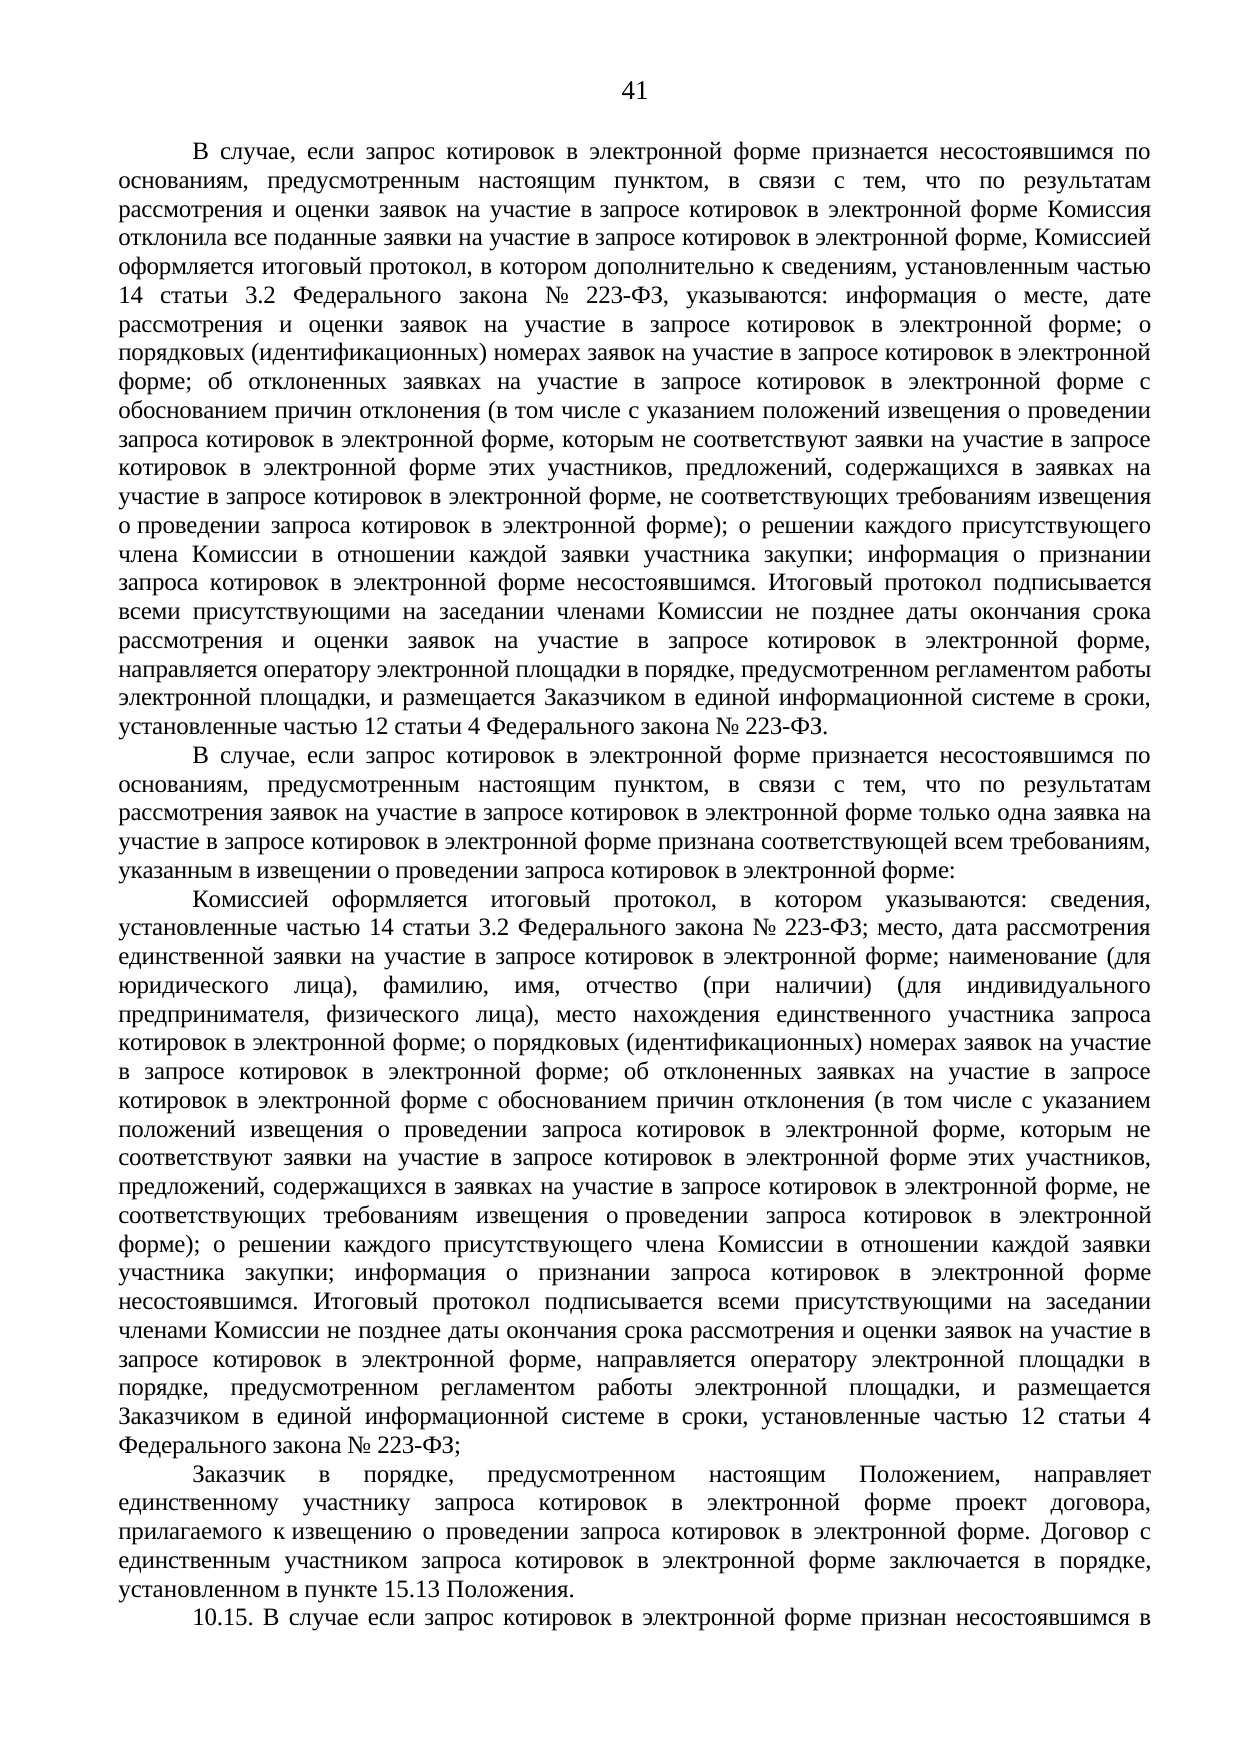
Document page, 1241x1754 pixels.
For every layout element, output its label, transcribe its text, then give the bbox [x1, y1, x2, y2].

text В случае, если запрос котировок в электронной форме признается несостоявшимся по основаниям, предусмотренным настоящим пунктом, в связи с тем, что по результатам рассмотрения и оценки заявок на участие в запросе котировок в электронной форме Комиссия отклонила все поданные заявки на участие в запросе котировок в электронной форме, Комиссией оформляется итоговый протокол, в котором дополнительно к сведениям, установленным частью 14 статьи 3.2 Федерального закона № 223-ФЗ, указываются: информация о месте, дате рассмотрения и оценки заявок на участие в запросе котировок в электронной форме; о порядковых (идентификационных) номерах заявок на участие в запросе котировок в электронной форме; об отклоненных заявках на участие в запросе котировок в электронной форме с обоснованием причин отклонения (в том числе с указанием положений извещения о проведении запроса котировок в электронной форме, которым не соответствуют заявки на участие в запросе котировок в электронной форме этих участников, предложений, содержащихся в заявках на участие в запросе котировок в электронной форме, не соответствующих требованиям извещения о проведении запроса котировок в электронной форме); о решении каждого присутствующего члена Комиссии в отношении каждой заявки участника закупки; информация о признании запроса котировок в электронной форме несостоявшимся. Итоговый протокол подписывается всеми присутствующими на заседании членами Комиссии не позднее даты окончания срока рассмотрения и оценки заявок на участие в запросе котировок в электронной форме, направляется оператору электронной площадки в порядке, предусмотренном регламентом работы электронной площадки, и размещается Заказчиком в единой информационной системе в сроки, установленные частью 12 статьи 4 Федерального закона № 223-ФЗ. [118, 136, 1152, 740]
text В случае, если запрос котировок в электронной форме признается несостоявшимся по основаниям, предусмотренным настоящим пунктом, в связи с тем, что по результатам рассмотрения заявок на участие в запросе котировок в электронной форме только одна заявка на участие в запросе котировок в электронной форме признана соответствующей всем требованиям, указанным в извещении о проведении запроса котировок в электронной форме: [118, 740, 1152, 884]
text Комиссией оформляется итоговый протокол, в котором указываются: сведения, установленные частью 14 статьи 3.2 Федерального закона № 223-ФЗ; место, дата рассмотрения единственной заявки на участие в запросе котировок в электронной форме; наименование (для юридического лица), фамилию, имя, отчество (при наличии) (для индивидуального предпринимателя, физического лица), место нахождения единственного участника запроса котировок в электронной форме; о порядковых (идентификационных) номерах заявок на участие в запросе котировок в электронной форме; об отклоненных заявках на участие в запросе котировок в электронной форме с обоснованием причин отклонения (в том числе с указанием положений извещения о проведении запроса котировок в электронной форме, которым не соответствуют заявки на участие в запросе котировок в электронной форме этих участников, предложений, содержащихся в заявках на участие в запросе котировок в электронной форме, не соответствующих требованиям извещения о проведении запроса котировок в электронной форме); о решении каждого присутствующего члена Комиссии в отношении каждой заявки участника закупки; информация о признании запроса котировок в электронной форме несостоявшимся. Итоговый протокол подписывается всеми присутствующими на заседании членами Комиссии не позднее даты окончания срока рассмотрения и оценки заявок на участие в запросе котировок в электронной форме, направляется оператору электронной площадки в порядке, предусмотренном регламентом работы электронной площадки, и размещается Заказчиком в единой информационной системе в сроки, установленные частью 12 статьи 4 Федерального закона № 223-ФЗ; [118, 884, 1152, 1459]
text Заказчик в порядке, предусмотренном настоящим Положением, направляет единственному участнику запроса котировок в электронной форме проект договора, прилагаемого к извещению о проведении запроса котировок в электронной форме. Договор с единственным участником запроса котировок в электронной форме заключается в порядке, установленном в пункте 15.13 Положения. [118, 1459, 1152, 1602]
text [118, 1602, 1152, 1631]
